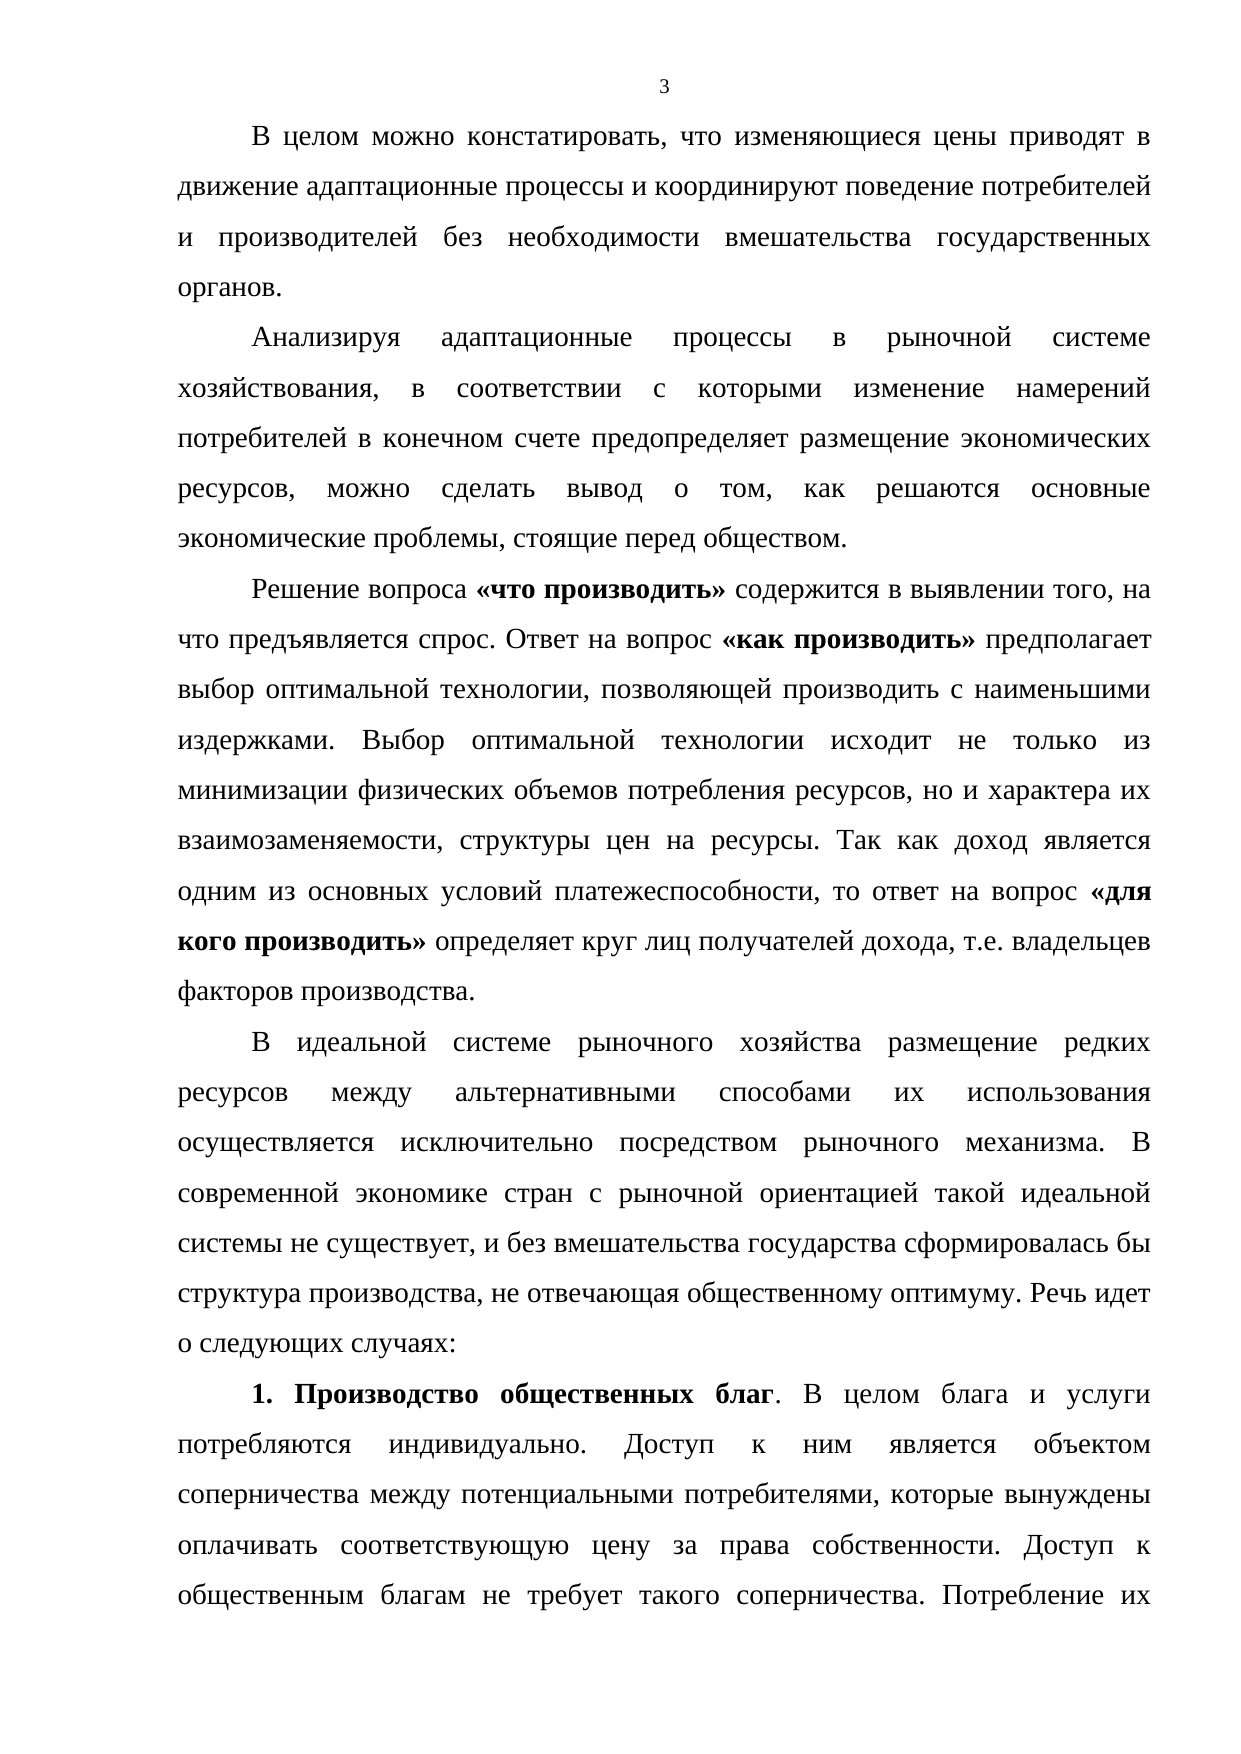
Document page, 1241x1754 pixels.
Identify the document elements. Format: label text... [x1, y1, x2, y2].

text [177, 1376, 1152, 1611]
text В целом можно констатировать, что изменяющиеся цены приводят в движение адаптационные процессы и координируют поведение потребителей и производителей без необходимости вмешательства государственных органов. [177, 118, 1152, 303]
text Решение вопроса «что производить» содержится в выявлении того, на что предъявляется спрос. Ответ на вопрос «как производить» предполагает выбор оптимальной технологии, позволяющей производить с наименьшими издержками. Выбор оптимальной технологии исходит не только из минимизации физических объемов потребления ресурсов, но и характера их взаимозаменяемости, структуры цен на ресурсы. Так как доход является одним из основных условий платежеспособности, то ответ на вопрос «для кого производить» определяет круг лиц получателей дохода, т.е. владельцев факторов производства. [177, 571, 1152, 1007]
text В идеальной системе рыночного хозяйства размещение редких ресурсов между альтернативными способами их использования осуществляется исключительно посредством рыночного механизма. В современной экономике стран с рыночной ориентацией такой идеальной системы не существует, и без вмешательства государства сформировалась бы структура производства, не отвечающая общественному оптимуму. Речь идет о следующих случаях: [177, 1024, 1152, 1359]
text Анализируя адаптационные процессы в рыночной системе хозяйствования, в соответствии с которыми изменение намерений потребителей в конечном счете предопределяет размещение экономических ресурсов, можно сделать вывод о том, как решаются основные экономические проблемы, стоящие перед обществом. [177, 319, 1152, 554]
